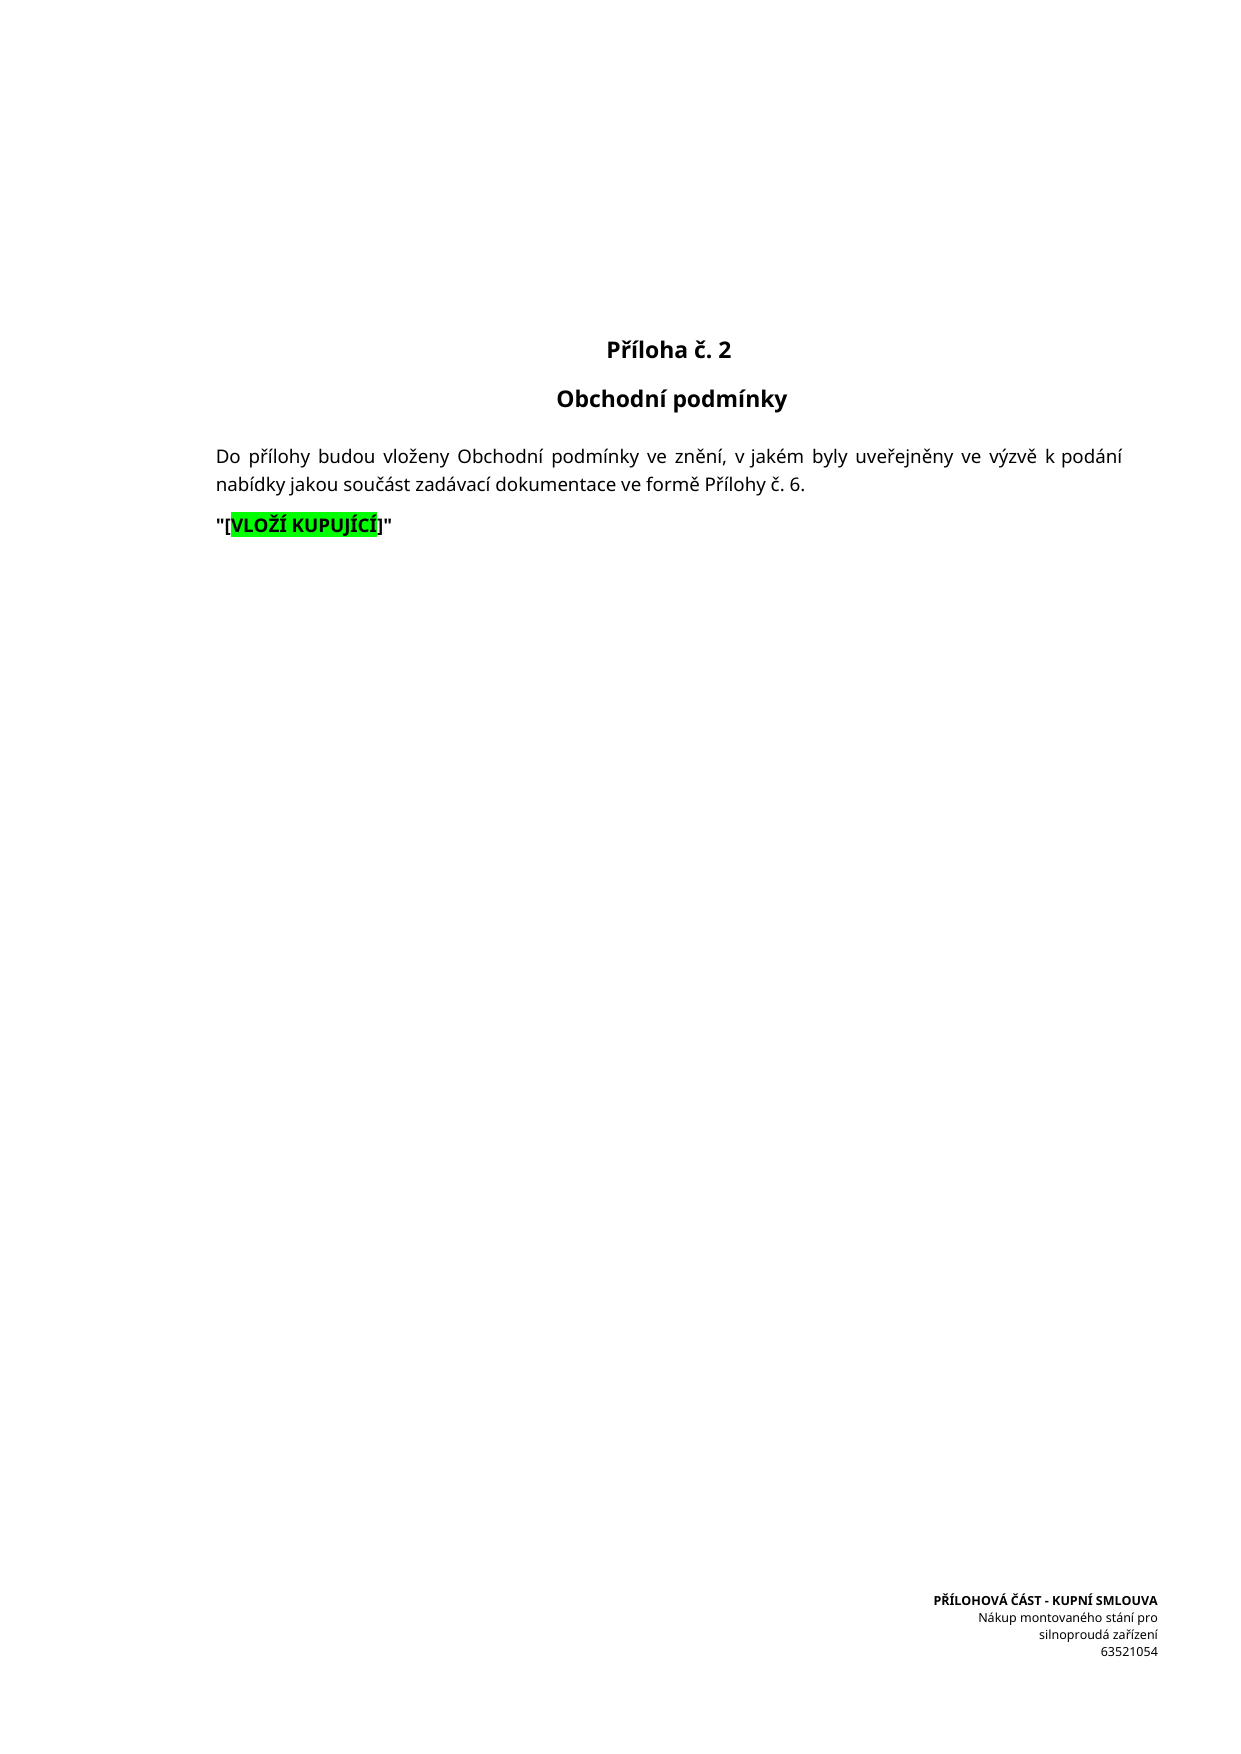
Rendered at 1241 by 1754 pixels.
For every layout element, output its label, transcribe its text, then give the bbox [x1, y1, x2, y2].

text "[VLOŽÍ KUPUJÍCÍ]" [377, 512, 1122, 537]
text Do přílohy budou vloženy Obchodní podmínky ve znění, v jakém byly uveřejněny ve výzvě k podání nabídky jakou součást zadávací dokumentace ve formě Přílohy č. 6. [216, 443, 1122, 497]
text Obchodní podmínky [216, 382, 1122, 414]
text Příloha č. 2 [216, 334, 1122, 365]
